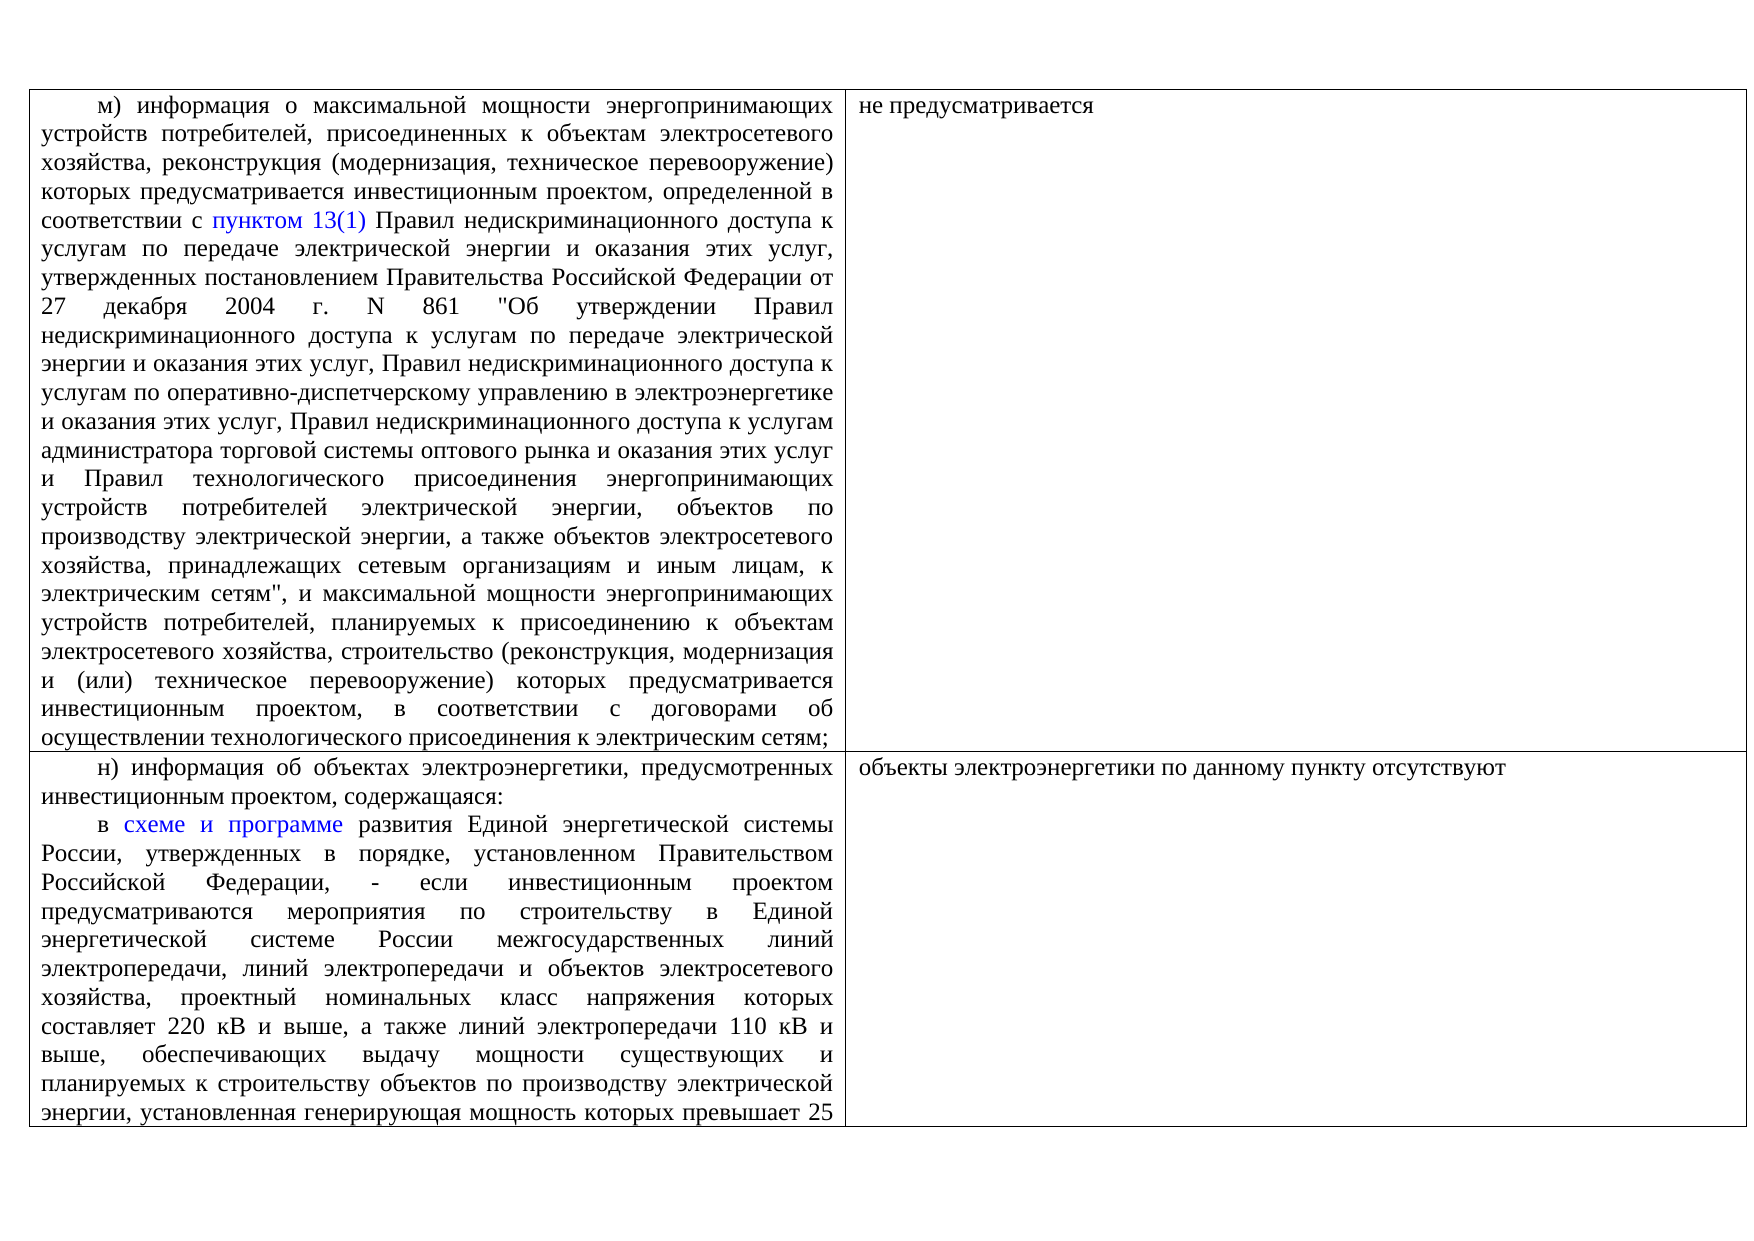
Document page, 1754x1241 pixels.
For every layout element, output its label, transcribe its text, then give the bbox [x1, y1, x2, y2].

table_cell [30, 752, 845, 1126]
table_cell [846, 90, 1746, 751]
table_cell м) информация о максимальной мощности энергопринимающих устройств потребителей, присоединенных к объектам электросетевого хозяйства, реконструкция (модернизация, техническое перевооружение) которых предусматривается инвестиционным проектом, определенной в соответствии с пунктом 13(1) Правил недискриминационного доступа к услугам по передаче электрической энергии и оказания этих услуг, утвержденных постановлением Правительства Российской Федерации от 27 декабря 2004 г. N 861 "Об утверждении Правил недискриминационного доступа к услугам по передаче электрической энергии и оказания этих услуг, Правил недискриминационного доступа к услугам по оперативно-диспетчерскому управлению в электроэнергетике и оказания этих услуг, Правил недискриминационного доступа к услугам администратора торговой системы оптового рынка и оказания этих услуг и Правил технологического присоединения энергопринимающих устройств потребителей электрической энергии, объектов по производству электрической энергии, а также объектов электросетевого хозяйства, принадлежащих сетевым организациям и иным лицам, к электрическим сетям", и максимальной мощности энергопринимающих устройств потребителей, планируемых к присоединению к объектам электросетевого хозяйства, строительство (реконструкция, модернизация и (или) техническое перевооружение) которых предусматривается инвестиционным проектом, в соответствии с договорами об осуществлении технологического присоединения к электрическим сетям; [30, 90, 845, 751]
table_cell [846, 752, 1746, 1126]
